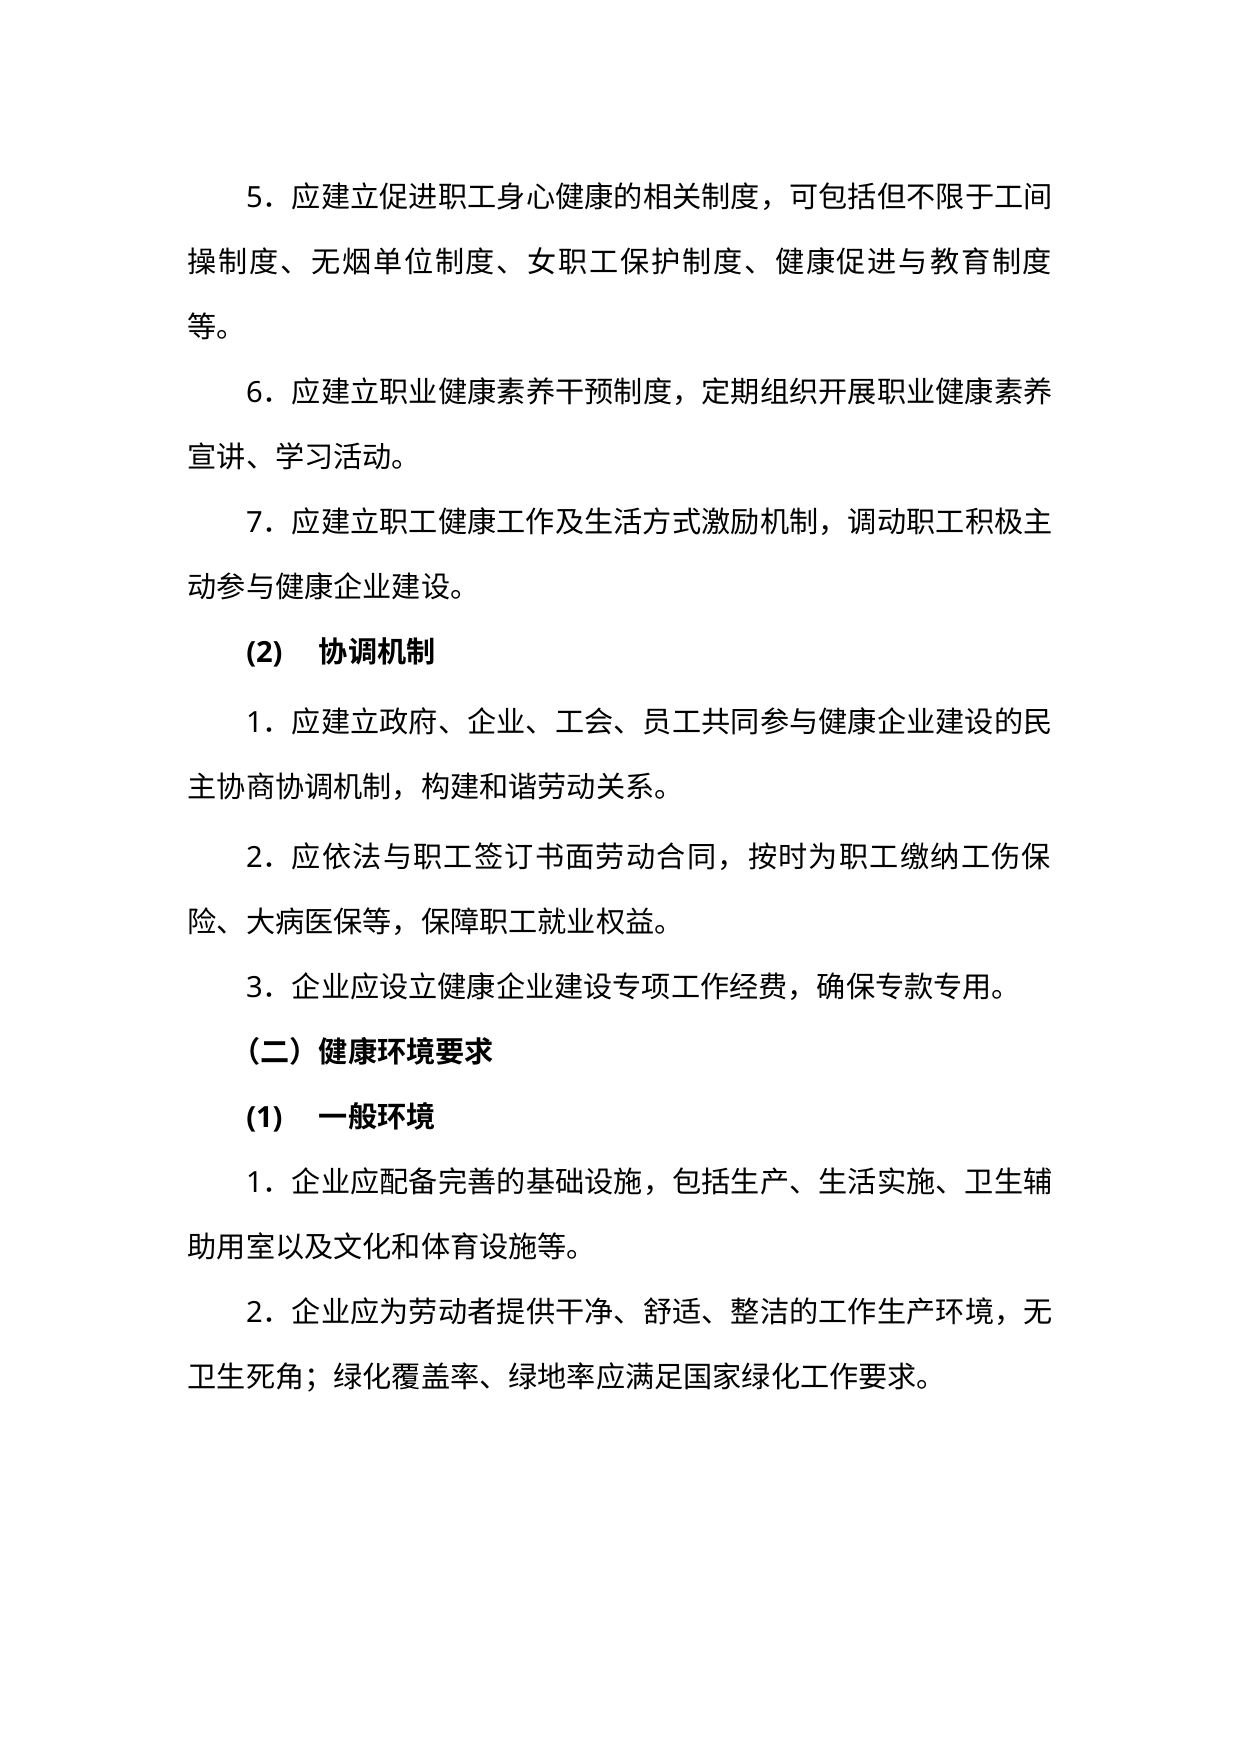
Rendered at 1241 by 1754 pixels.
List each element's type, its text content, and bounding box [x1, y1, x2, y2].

list 应依法与职工签订书面劳动合同，按时为职工缴纳工伤保险、大病医保等，保障职工就业权益。 [187, 822, 1053, 952]
list 应建立政府、企业、工会、员工共同参与健康企业建设的民主协商协调机制，构建和谐劳动关系。 [187, 687, 1053, 817]
list 应建立职工健康工作及生活方式激励机制，调动职工积极主动参与健康企业建设。 [187, 487, 1053, 617]
list 健康环境要求 [187, 1017, 1053, 1082]
list 企业应设立健康企业建设专项工作经费，确保专款专用。 [187, 952, 1053, 1017]
list 应建立职业健康素养干预制度，定期组织开展职业健康素养宣讲、学习活动。 [187, 357, 1053, 487]
list 一般环境 [187, 1082, 1053, 1147]
list 企业应为劳动者提供干净、舒适、整洁的工作生产环境，无卫生死角；绿化覆盖率、绿地率应满足国家绿化工作要求。 [187, 1277, 1053, 1407]
list 应建立促进职工身心健康的相关制度，可包括但不限于工间操制度、无烟单位制度、女职工保护制度、健康促进与教育制度等。 [187, 162, 1053, 357]
list 企业应配备完善的基础设施，包括生产、生活实施、卫生辅助用室以及文化和体育设施等。 [187, 1147, 1053, 1277]
list 协调机制 [187, 617, 1053, 682]
